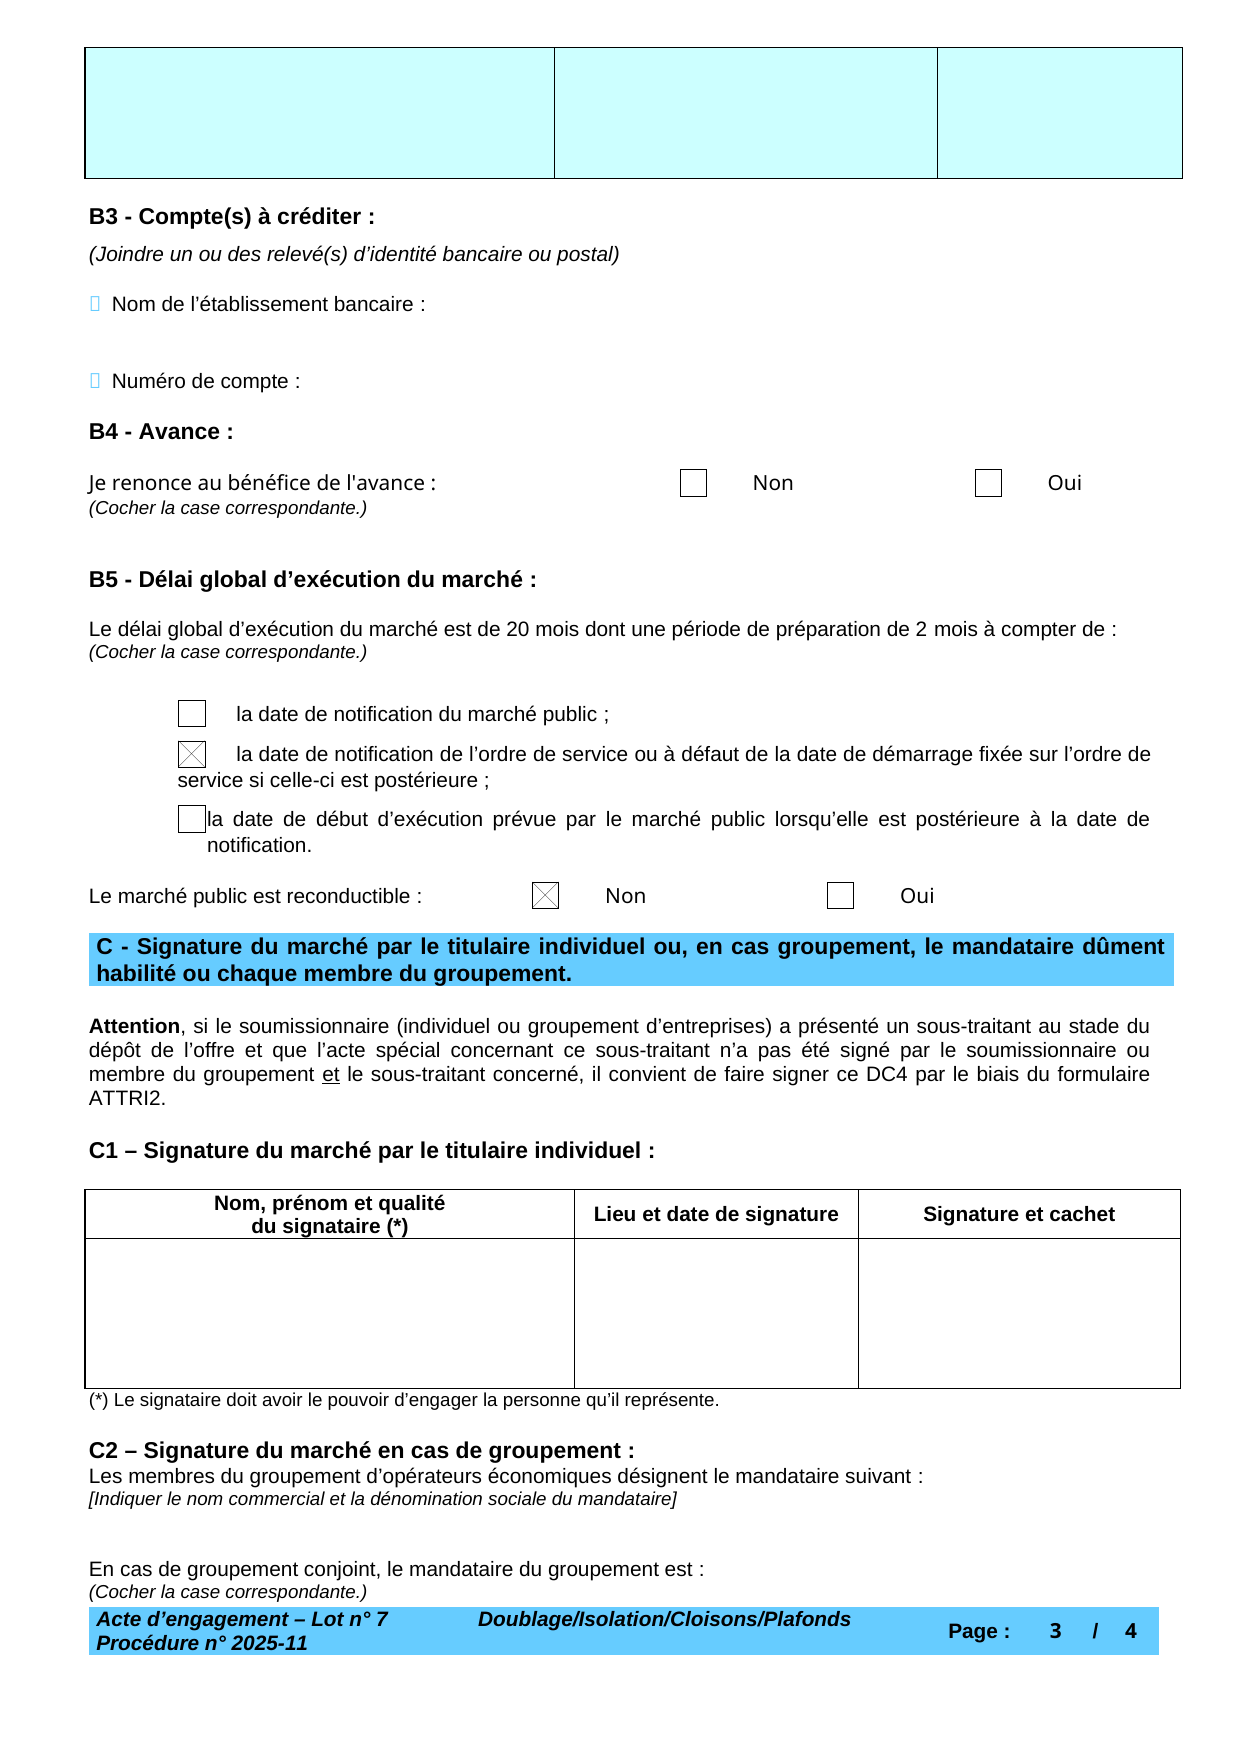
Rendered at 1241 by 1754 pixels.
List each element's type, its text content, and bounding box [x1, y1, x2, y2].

text Le délai global d’exécution du marché est de 20 mois dont une période de préparation de 2 mois à compter de : (Cocher la case correspondante.) [89, 617, 1152, 662]
table_cell [575, 1239, 858, 1388]
text (Cocher la case correspondante.) [89, 497, 1152, 518]
table_cell [859, 1239, 1180, 1388]
text  Nom de l’établissement bancaire : [89, 289, 1152, 318]
table_header Nom, prénom et qualité du signataire (*) [86, 1190, 574, 1238]
text (Cocher la case correspondante.) [89, 1581, 1152, 1602]
text Le marché public est reconductible : Non Oui [89, 881, 532, 909]
text la date de début d’exécution prévue par le marché public lorsqu’elle est postérieure à la date de notification. [148, 804, 1152, 857]
text C2 – Signature du marché en cas de groupement : [89, 1437, 1152, 1463]
text la date de notification du marché public ; [148, 699, 1152, 727]
text En cas de groupement conjoint, le mandataire du groupement est : [89, 1557, 1152, 1581]
text C1 – Signature du marché par le titulaire individuel : [89, 1137, 1152, 1163]
table_cell [86, 1239, 574, 1388]
text  Numéro de compte : [89, 366, 1152, 394]
text B3 - Compte(s) à créditer : [89, 203, 1152, 229]
text Je renonce au bénéfice de l'avance : Non Oui [89, 468, 1152, 497]
text B4 - Avance : [89, 418, 1152, 444]
table_cell [938, 154, 1182, 178]
table_header C - Signature du marché par le titulaire individuel ou, en cas groupement, le mandataire dûment habilité ou chaque membre du groupement. [89, 933, 1174, 986]
text la date de notification de l’ordre de service ou à défaut de la date de démarrage fixée sur l’ordre de service si celle-ci est postérieure ; [148, 739, 1152, 792]
table_cell [86, 48, 554, 154]
table_cell [938, 48, 1182, 154]
table_header Signature et cachet [859, 1190, 1180, 1238]
table_header Lieu et date de signature [575, 1190, 858, 1238]
text Attention, si le soumissionnaire (individuel ou groupement d’entreprises) a présenté un sous-traitant au stade du dépôt de l’offre et que l’acte spécial concernant ce sous-traitant n’a pas été signé par le soumissionnaire ou membre du groupement et le sous-traitant concerné, il convient de faire signer ce DC4 par le biais du formulaire ATTRI2. [89, 1014, 1152, 1110]
text Les membres du groupement d’opérateurs économiques désignent le mandataire suivant : [89, 1463, 1152, 1487]
table_cell [555, 154, 937, 178]
subtitle B5 - Délai global d’exécution du marché : [89, 566, 1152, 593]
table_cell [86, 154, 554, 178]
table_cell [555, 48, 937, 154]
text [Indiquer le nom commercial et la dénomination sociale du mandataire] [89, 1487, 1152, 1509]
text (Joindre un ou des relevé(s) d’identité bancaire ou postal) [89, 241, 1152, 265]
text (*) Le signataire doit avoir le pouvoir d’engager la personne qu’il représente. [89, 1389, 1152, 1411]
text Le marché public est reconductible : Non Oui [559, 881, 1152, 909]
